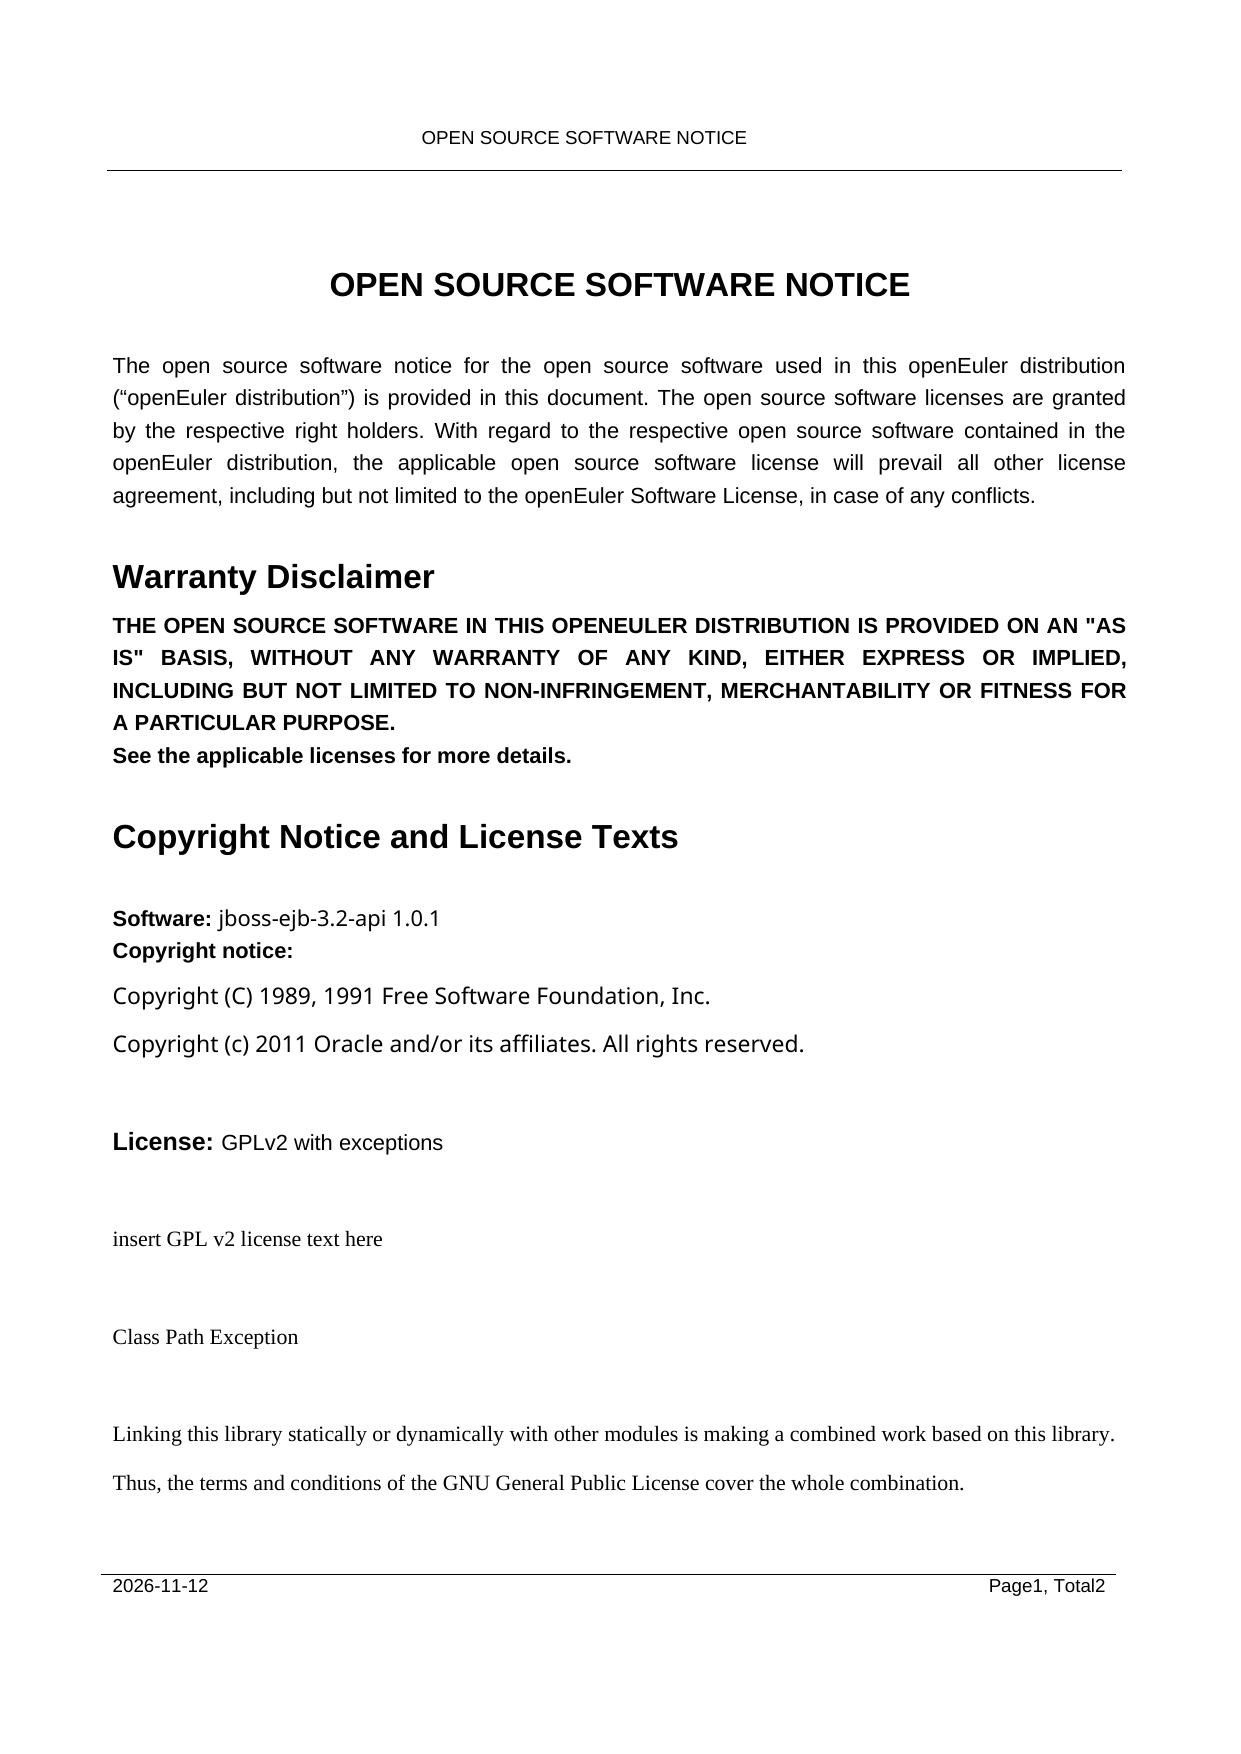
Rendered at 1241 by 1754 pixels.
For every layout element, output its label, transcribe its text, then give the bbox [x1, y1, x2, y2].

text Copyright notice: [112, 934, 1128, 966]
text Copyright (C) 1989, 1991 Free Software Foundation, Inc. Copyright (c) 2011 Oracle and/or its affiliates. All rights reserved. [112, 979, 1128, 1109]
text Copyright Notice and License Texts [112, 804, 1128, 869]
text THE OPEN SOURCE SOFTWARE IN THIS OPENEULER DISTRIBUTION IS PROVIDED ON AN "AS IS" BASIS, WITHOUT ANY WARRANTY OF ANY KIND, EITHER EXPRESS OR IMPLIED, INCLUDING BUT NOT LIMITED TO NON-INFRINGEMENT, MERCHANTABILITY OR FITNESS FOR A PARTICULAR PURPOSE. See the applicable licenses for more details. [112, 609, 1128, 771]
text The open source software notice for the open source software used in this openEuler distribution (“openEuler distribution”) is provided in this document. The open source software licenses are granted by the respective right holders. With regard to the respective open source software contained in the openEuler distribution, the applicable open source software license will prevail all other license agreement, including but not limited to the openEuler Software License, in case of any conflicts. [112, 349, 1128, 511]
text Software: jboss-ejb-3.2-api 1.0.1 [112, 901, 1128, 934]
text OPEN SOURCE SOFTWARE NOTICE [112, 251, 1128, 316]
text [112, 1125, 1128, 1499]
text Warranty Disclaimer [112, 544, 1128, 609]
